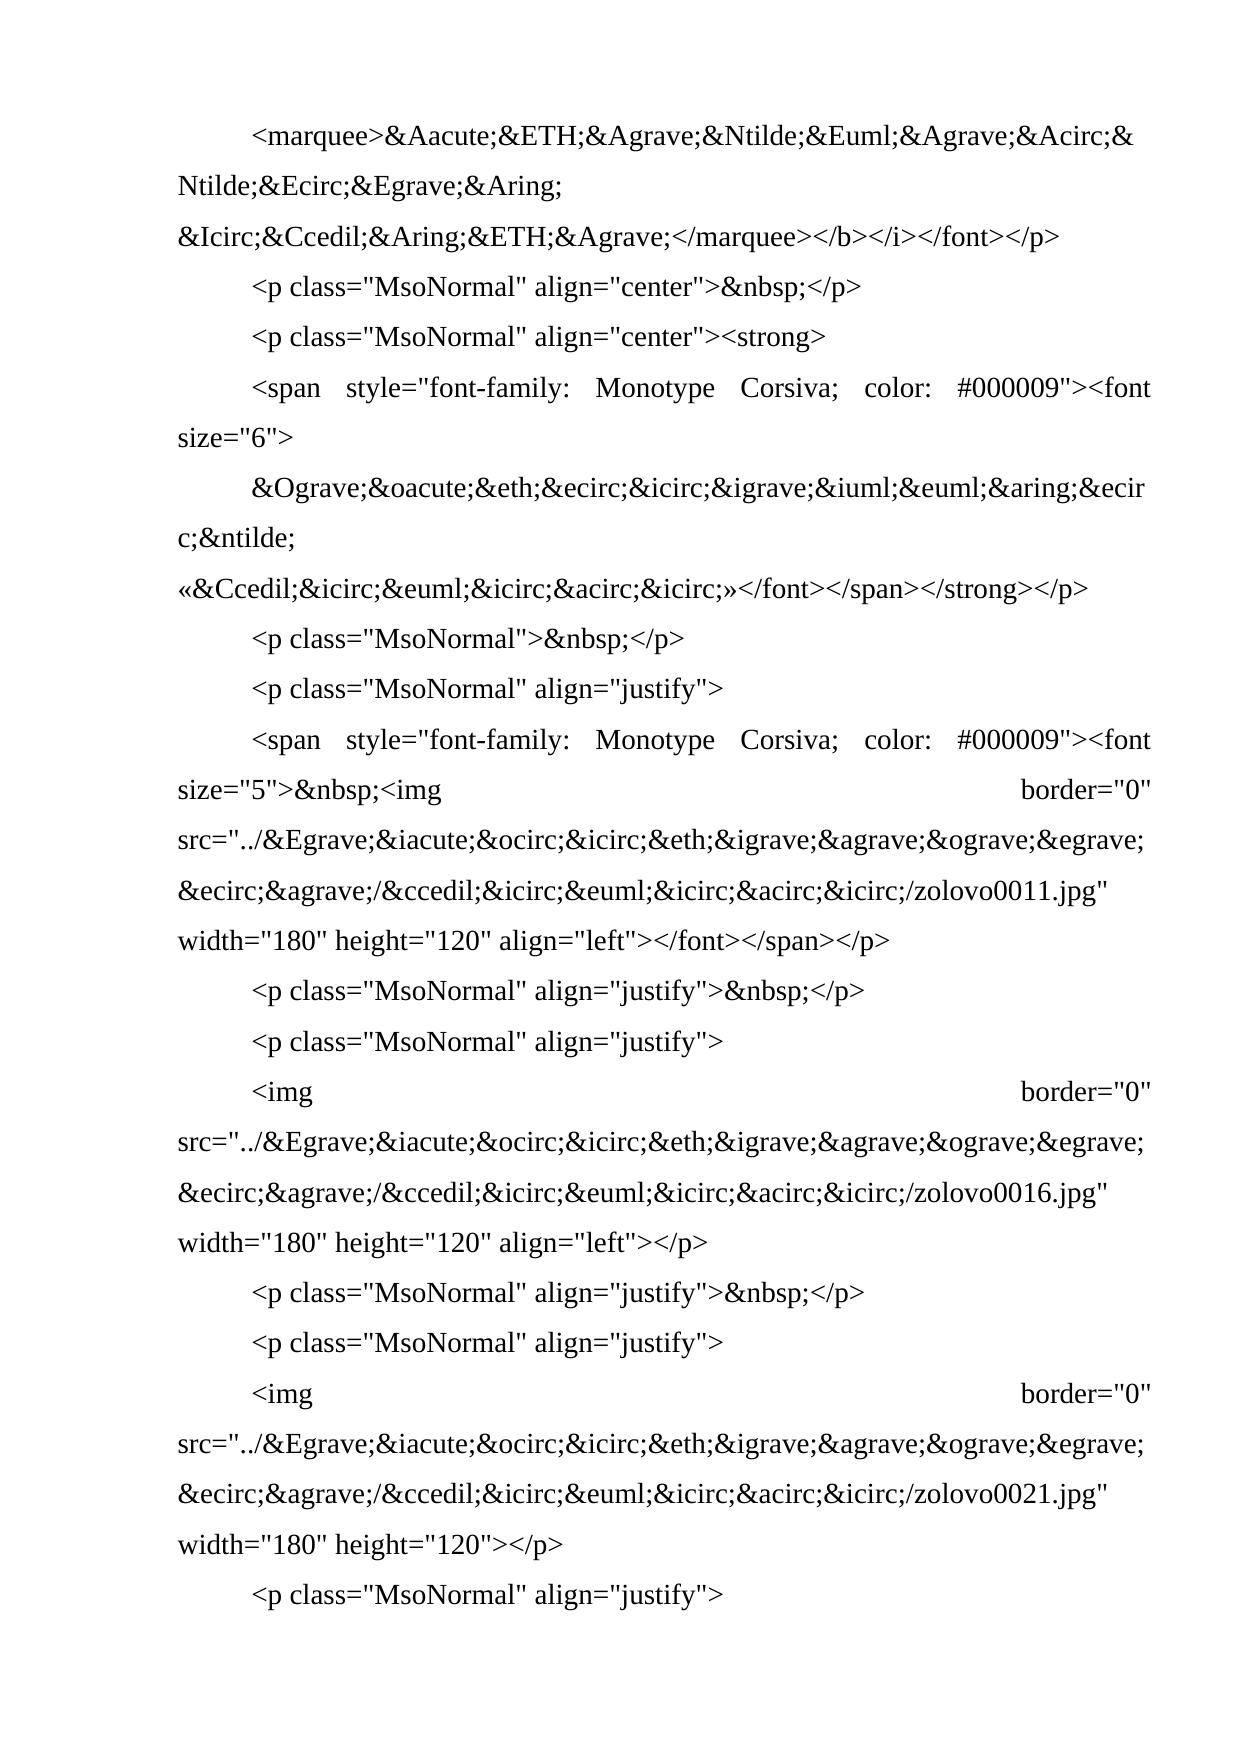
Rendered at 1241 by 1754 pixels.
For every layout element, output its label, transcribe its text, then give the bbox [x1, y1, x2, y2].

text <p class="MsoNormal">&nbsp;</p> [177, 621, 1152, 655]
text <span style="font-family: Monotype Corsiva; color: #000009"><font size="6"> [177, 370, 1152, 453]
text <p class="MsoNormal" align="justify">&nbsp;</p> [177, 1275, 1152, 1309]
text <p class="MsoNormal" align="justify"> [177, 672, 1152, 705]
text <span style="font-family: Monotype Corsiva; color: #000009"><font size="5">&nbsp;<img border="0" src="../&Egrave;&iacute;&ocirc;&icirc;&eth;&igrave;&agrave;&ograve;&egrave;&ecirc;&agrave;/&ccedil;&icirc;&euml;&icirc;&acirc;&icirc;/zolovo0011.jpg" width="180" height="120" align="left"></font></span></p> [177, 722, 1152, 957]
text <img border="0" src="../&Egrave;&iacute;&ocirc;&icirc;&eth;&igrave;&agrave;&ograve;&egrave;&ecirc;&agrave;/&ccedil;&icirc;&euml;&icirc;&acirc;&icirc;/zolovo0016.jpg" width="180" height="120" align="left"></p> [177, 1074, 1152, 1258]
text <p class="MsoNormal" align="center">&nbsp;</p> [177, 269, 1152, 303]
text <p class="MsoNormal" align="justify"> [177, 1577, 1152, 1611]
text <p class="MsoNormal" align="justify">&nbsp;</p> [177, 973, 1152, 1007]
text &Ograve;&oacute;&eth;&ecirc;&icirc;&igrave;&iuml;&euml;&aring;&ecirc;&ntilde; «&Ccedil;&icirc;&euml;&icirc;&acirc;&icirc;»</font></span></strong></p> [177, 470, 1152, 604]
text <img border="0" src="../&Egrave;&iacute;&ocirc;&icirc;&eth;&igrave;&agrave;&ograve;&egrave;&ecirc;&agrave;/&ccedil;&icirc;&euml;&icirc;&acirc;&icirc;/zolovo0021.jpg" width="180" height="120"></p> [177, 1376, 1152, 1560]
text <p class="MsoNormal" align="justify"> [177, 1024, 1152, 1057]
text <marquee>&Aacute;&ETH;&Agrave;&Ntilde;&Euml;&Agrave;&Acirc;&Ntilde;&Ecirc;&Egrave;&Aring; &Icirc;&Ccedil;&Aring;&ETH;&Agrave;</marquee></b></i></font></p> [177, 118, 1152, 252]
text <p class="MsoNormal" align="center"><strong> [177, 319, 1152, 353]
text <p class="MsoNormal" align="justify"> [177, 1326, 1152, 1359]
